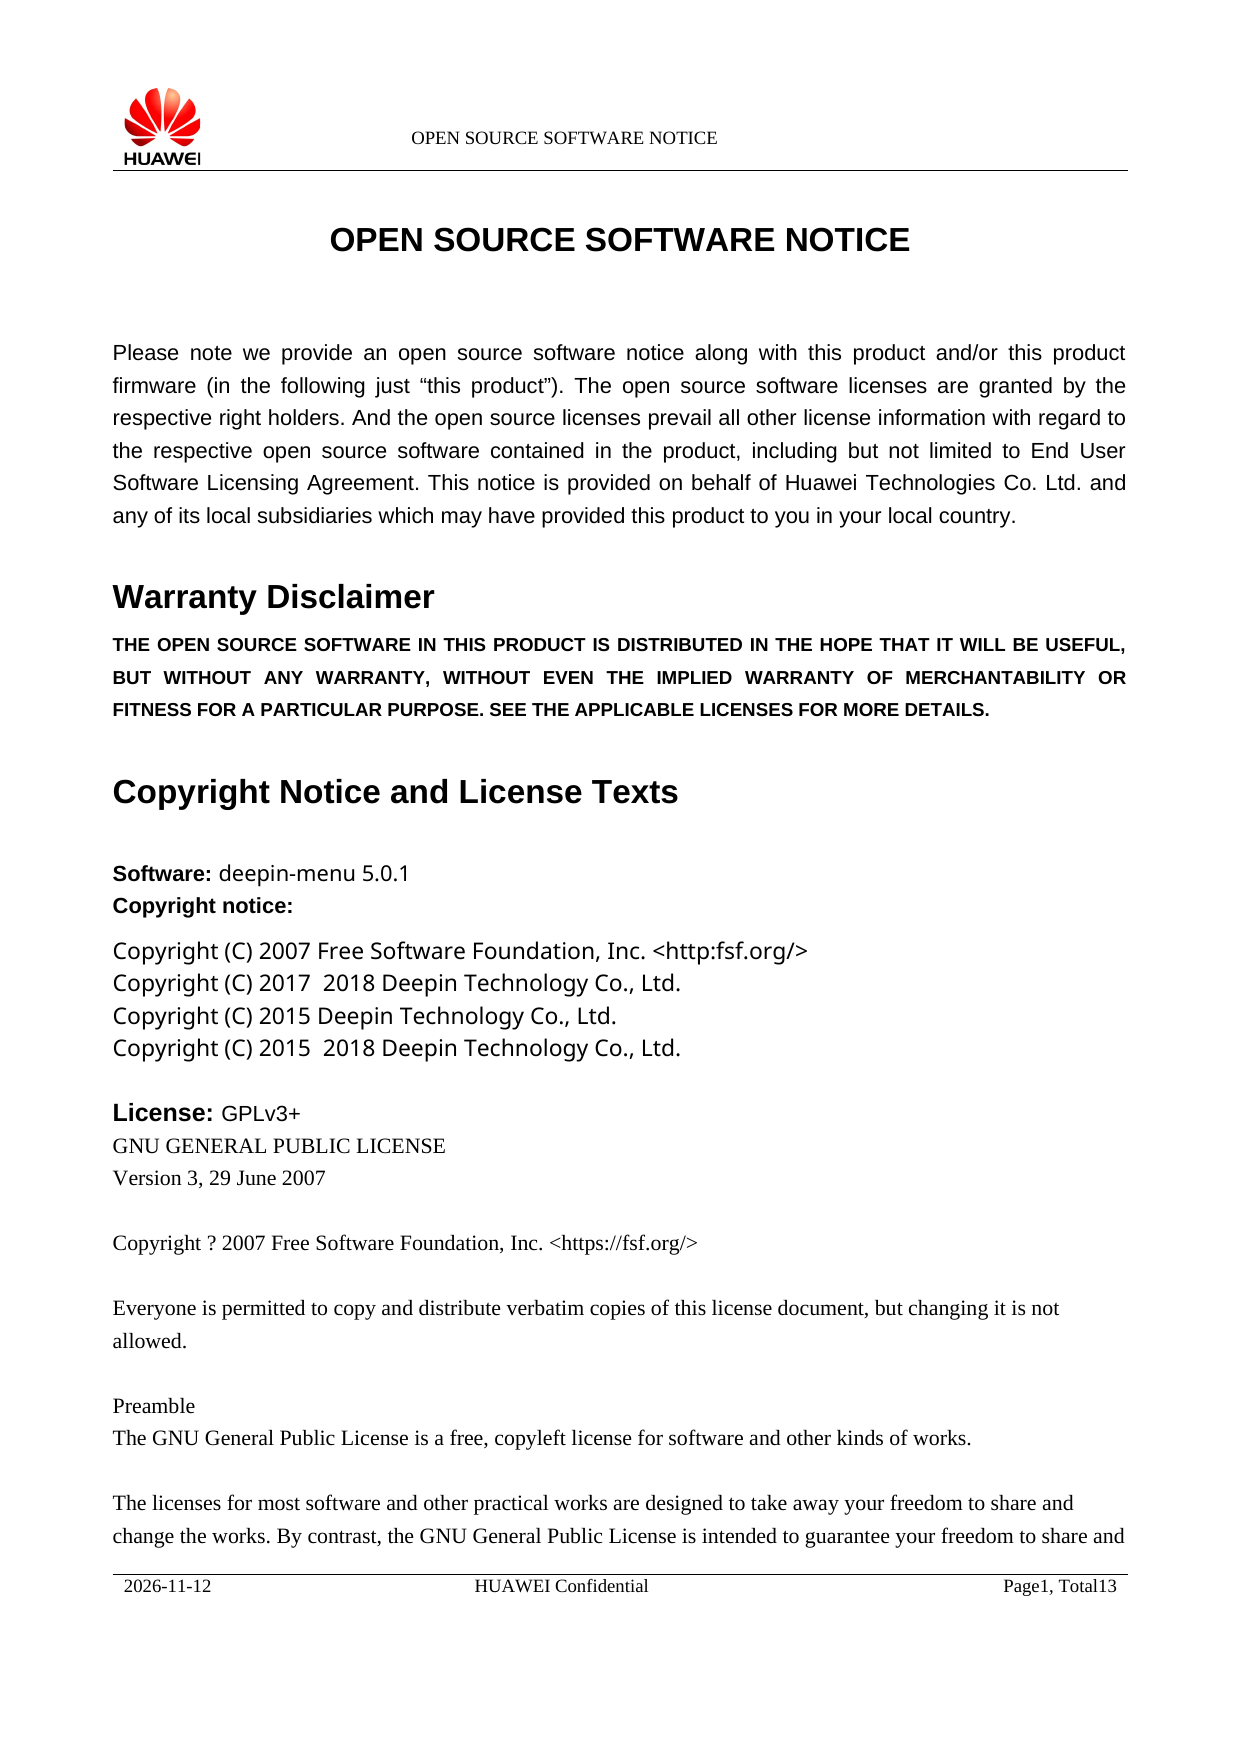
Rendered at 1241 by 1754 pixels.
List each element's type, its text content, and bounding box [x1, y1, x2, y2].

text The open source software in this product is distributed in the hope that it will be useful, but WITHOUT ANY WARRANTY, without even the implied warranty of MERCHANTABILITY or FITNESS FOR A PARTICULAR PURPOSE. See the applicable licenses for more details. [112, 629, 1128, 726]
title Software: deepin-menu 5.0.1 [112, 856, 1128, 889]
text Copyright notice: [112, 889, 1128, 921]
picture [124, 88, 201, 165]
text Copyright (C) 2007 Free Software Foundation, Inc. <http:fsf.org/> Copyright (C) 2017 2018 Deepin Technology Co., Ltd. Copyright (C) 2015 Deepin Technology Co., Ltd. Copyright (C) 2015 2018 Deepin Technology Co., Ltd. [112, 934, 1128, 1096]
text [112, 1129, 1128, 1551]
text OPEN SOURCE SOFTWARE NOTICE [112, 206, 1128, 271]
text License: GPLv3+ [112, 1096, 1128, 1129]
text Please note we provide an open source software notice along with this product and/or this product firmware (in the following just “this product”). The open source software licenses are granted by the respective right holders. And the open source licenses prevail all other license information with regard to the respective open source software contained in the product, including but not limited to End User Software Licensing Agreement. This notice is provided on behalf of Huawei Technologies Co. Ltd. and any of its local subsidiaries which may have provided this product to you in your local country. [112, 336, 1128, 531]
text Copyright Notice and License Texts [112, 759, 1128, 824]
text Warranty Disclaimer [112, 564, 1128, 629]
